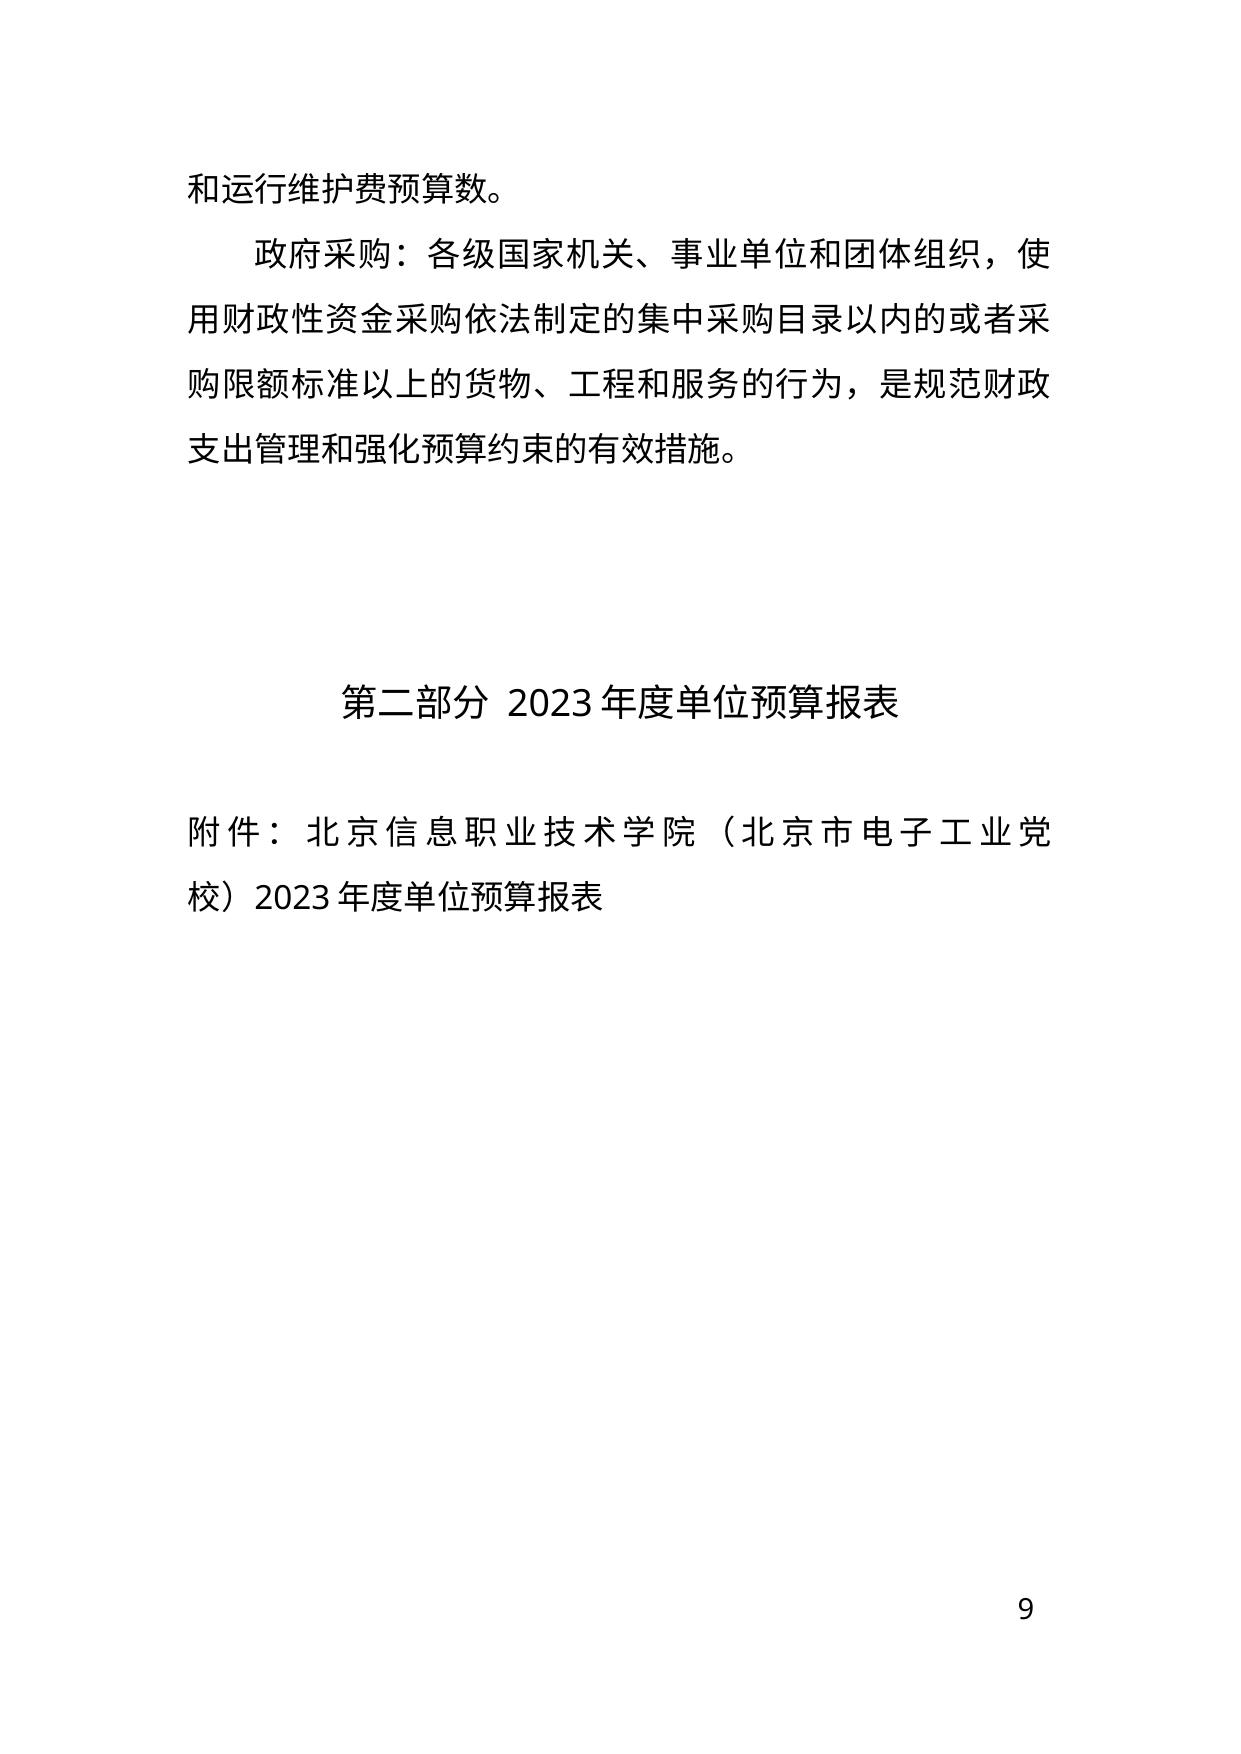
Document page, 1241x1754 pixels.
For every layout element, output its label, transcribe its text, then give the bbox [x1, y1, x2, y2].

text 第二部分 2023年度单位预算报表 [187, 667, 1053, 732]
text 政府采购：各级国家机关、事业单位和团体组织，使用财政性资金采购依法制定的集中采购目录以内的或者采购限额标准以上的货物、工程和服务的行为，是规范财政支出管理和强化预算约束的有效措施。 [187, 219, 1053, 479]
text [187, 154, 1053, 219]
text 附件：北京信息职业技术学院（北京市电子工业党校）2023年度单位预算报表 [187, 797, 1053, 927]
